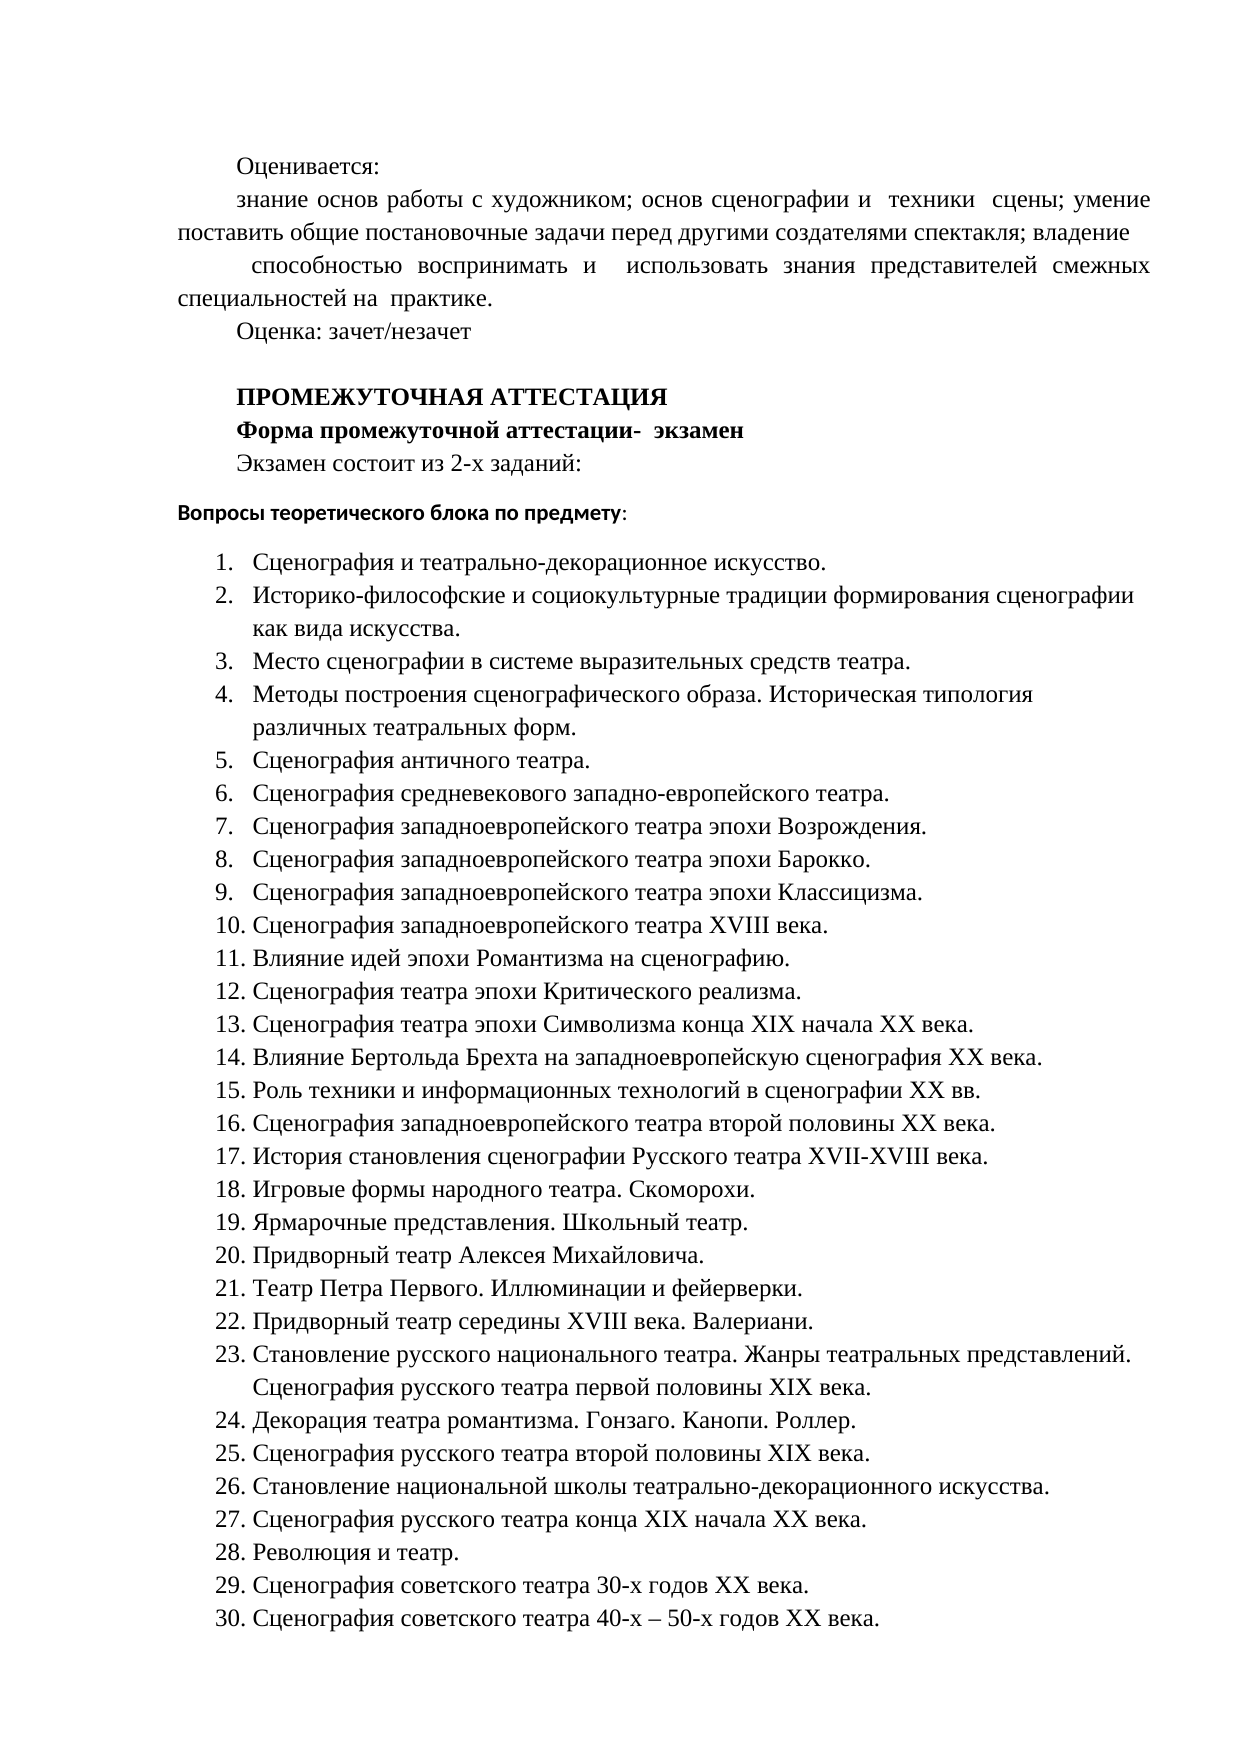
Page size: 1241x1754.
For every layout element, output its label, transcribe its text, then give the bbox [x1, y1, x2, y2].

list Роль техники и информационных технологий в сценографии XX вв. [215, 1075, 1152, 1104]
list История становления сценографии Русского театра XVII-XVIII века. [215, 1141, 1152, 1170]
list Место сценографии в системе выразительных средств театра. [215, 646, 1152, 675]
list Придворный театр Алексея Михайловича. [215, 1240, 1152, 1269]
text Экзамен состоит из 2-х заданий: [177, 448, 1152, 477]
list Становление национальной школы театрально-декорационного искусства. [215, 1471, 1152, 1500]
list Становление русского национального театра. Жанры театральных представлений. Сценография русского театра первой половины XIX века. [215, 1339, 1152, 1401]
list Сценография русского театра второй половины XIX века. [215, 1438, 1152, 1467]
list Методы построения сценографического образа. Историческая типология различных театральных форм. [215, 679, 1152, 741]
list Сценография западноевропейского театра XVIII века. [215, 910, 1152, 939]
list Сценография западноевропейского театра эпохи Классицизма. [215, 877, 1152, 906]
list Сценография советского театра 40-х – 50-х годов XX века. [215, 1603, 1152, 1632]
text Форма промежуточной аттестации- экзамен [177, 415, 1152, 444]
text способностью воспринимать и использовать знания представителей смежных специальностей на практике. [177, 250, 1152, 312]
list Влияние идей эпохи Романтизма на сценографию. [215, 943, 1152, 972]
text Оценка: зачет/незачет [177, 316, 1152, 345]
list Сценография русского театра конца XIX начала XX века. [215, 1504, 1152, 1533]
list Сценография западноевропейского театра второй половины XX века. [215, 1108, 1152, 1137]
text Вопросы теоретического блока по предмету: [177, 498, 1152, 526]
list Придворный театр середины XVIII века. Валериани. [215, 1306, 1152, 1335]
list Ярмарочные представления. Школьный театр. [215, 1207, 1152, 1236]
list Историко-философские и социокультурные традиции формирования сценографии как вида искусства. [215, 580, 1152, 642]
text Оценивается: [177, 151, 1152, 180]
list Сценография западноевропейского театра эпохи Барокко. [215, 844, 1152, 873]
text знание основ работы с художником; основ сценографии и техники сцены; умение поставить общие постановочные задачи перед другими создателями спектакля; владение [177, 184, 1152, 246]
list Театр Петра Первого. Иллюминации и фейерверки. [215, 1273, 1152, 1302]
list Сценография театра эпохи Критического реализма. [215, 976, 1152, 1005]
list Сценография античного театра. [215, 745, 1152, 774]
list Сценография западноевропейского театра эпохи Возрождения. [215, 811, 1152, 840]
list Сценография театра эпохи Символизма конца XIX начала XX века. [215, 1009, 1152, 1038]
list Сценография и театрально-декорационное искусство. [215, 547, 1152, 576]
list Сценография советского театра 30-х годов XX века. [215, 1571, 1152, 1599]
text ПРОМЕЖУТОЧНАЯ АТТЕСТАЦИЯ [177, 382, 1152, 411]
list Влияние Бертольда Брехта на западноевропейскую сценография XX века. [215, 1042, 1152, 1071]
list Декорация театра романтизма. Гонзаго. Канопи. Роллер. [215, 1405, 1152, 1434]
list Сценография средневекового западно-европейского театра. [215, 778, 1152, 807]
list Революция и театр. [215, 1537, 1152, 1566]
list Игровые формы народного театра. Скоморохи. [215, 1174, 1152, 1203]
